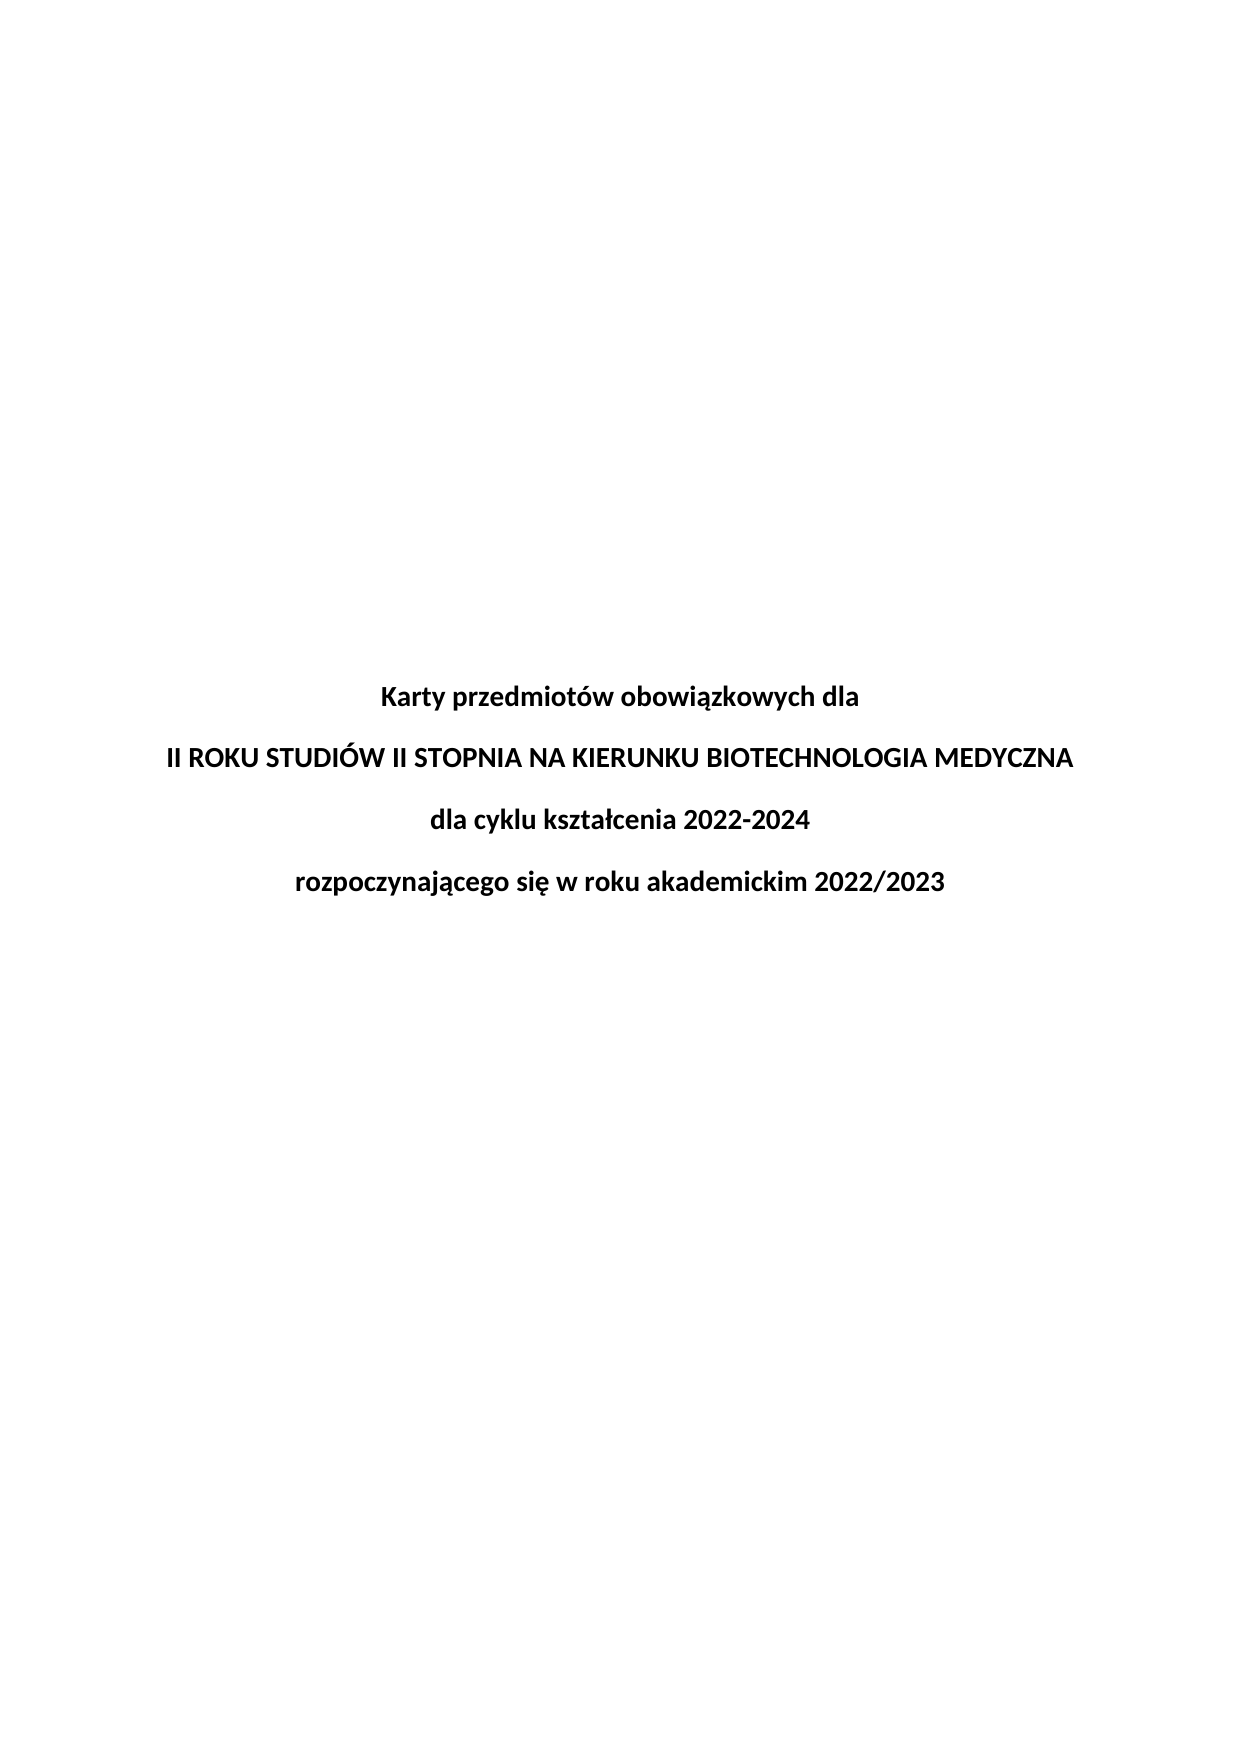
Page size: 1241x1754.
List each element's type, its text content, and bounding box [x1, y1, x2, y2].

text II ROKU STUDIÓW II STOPNIA NA KIERUNKU BIOTECHNOLOGIA MEDYCZNA [148, 739, 1093, 775]
text rozpoczynającego się w roku akademickim 2022/2023 [148, 863, 1093, 899]
text dla cyklu kształcenia 2022-2024 [148, 801, 1093, 837]
text Karty przedmiotów obowiązkowych dla [148, 678, 1093, 713]
